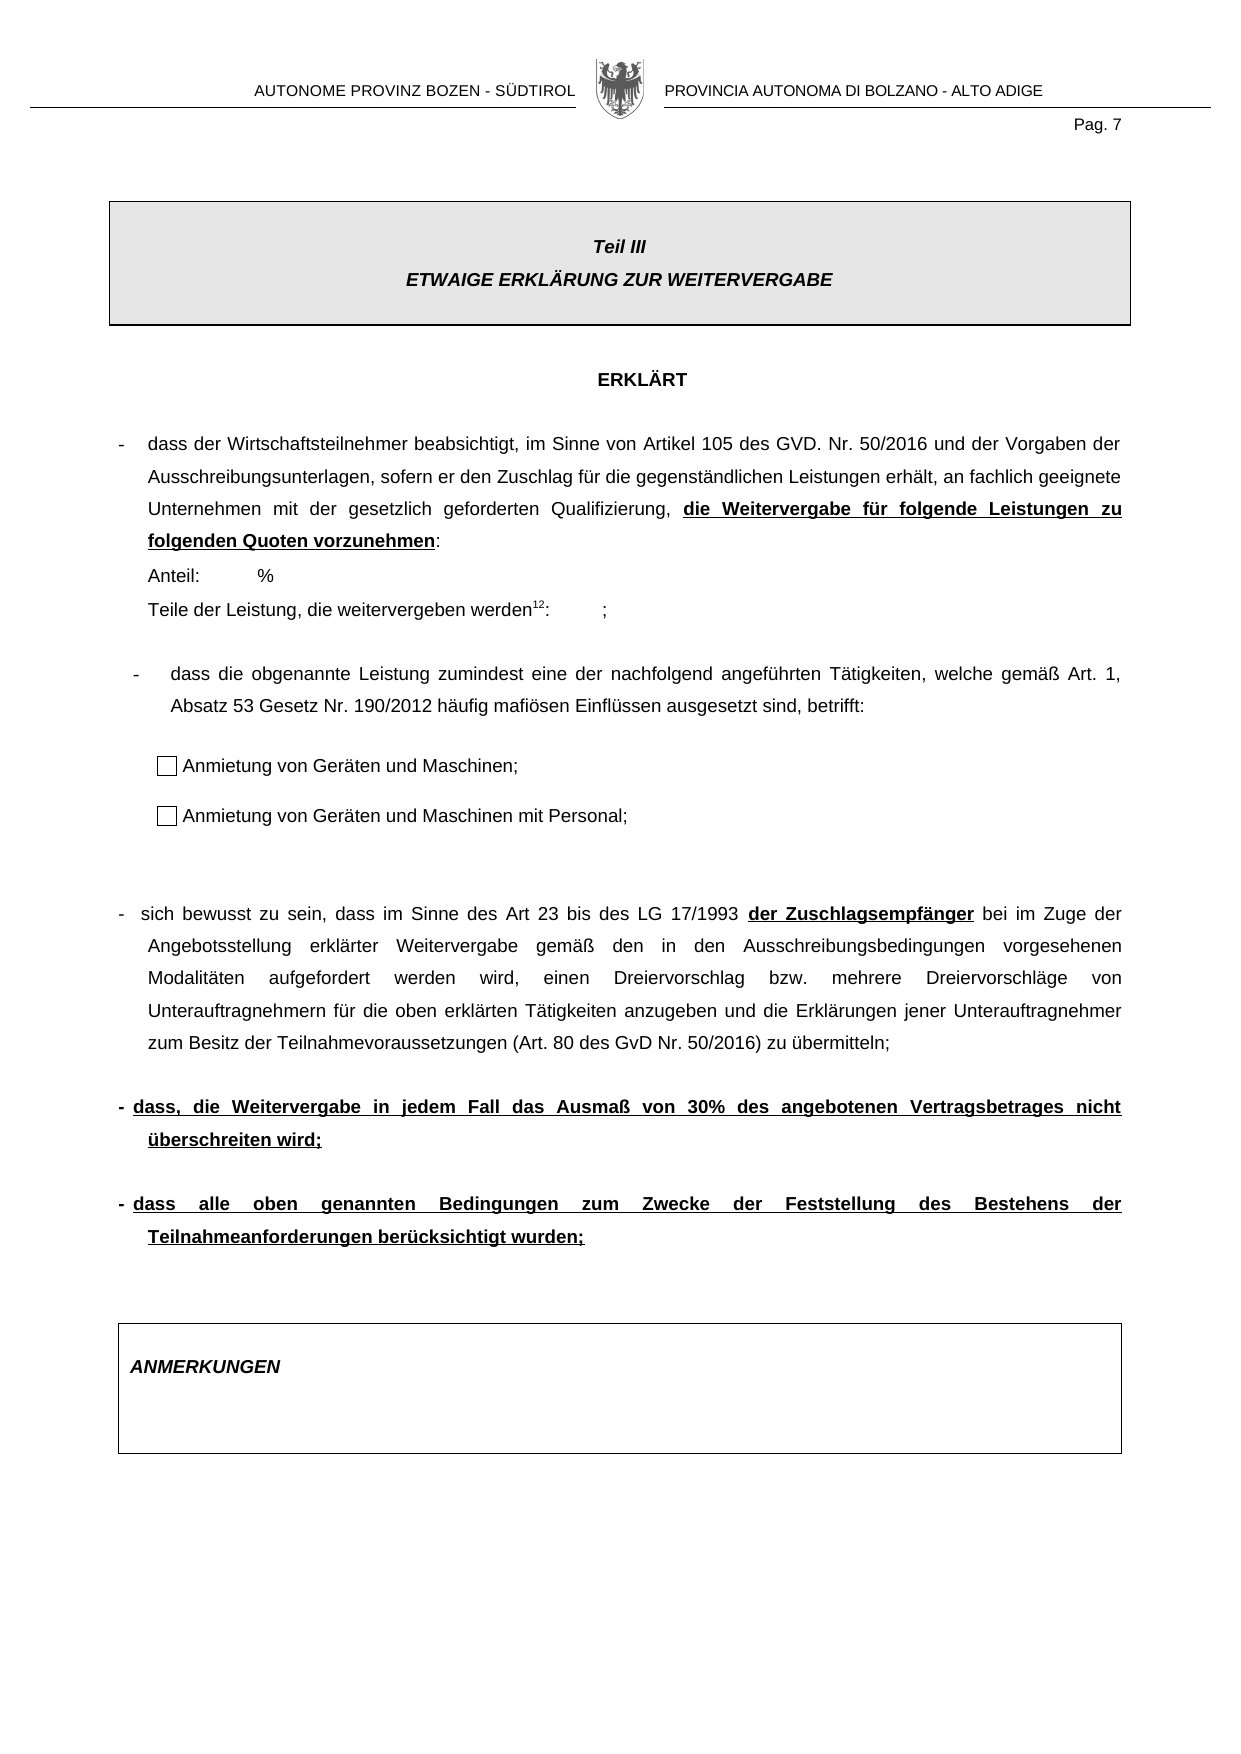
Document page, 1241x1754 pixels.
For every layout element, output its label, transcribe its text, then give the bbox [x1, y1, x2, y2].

table_header ANMERKUNGEN [119, 1324, 1121, 1453]
list dass die obgenannte Leistung zumindest eine der nachfolgend angeführten Tätigkeiten, welche gemäß Art. 1, Absatz 53 Gesetz Nr. 190/2012 häufig mafiösen Einflüssen ausgesetzt sind, betrifft: [133, 663, 1122, 717]
text - sich bewusst zu sein, dass im Sinne des Art 23 bis des LG 17/1993 der Zuschlagsempfänger bei im Zuge der Angebotsstellung erklärter Weitervergabe gemäß den in den Ausschreibungsbedingungen vorgesehenen Modalitäten aufgefordert werden wird, einen Dreiervorschlag bzw. mehrere Dreiervorschläge von Unterauftragnehmern für die oben erklärten Tätigkeiten anzugeben und die Erklärungen jener Unterauftragnehmer zum Besitz der Teilnahmevoraussetzungen (Art. 80 des GvD Nr. 50/2016) zu übermitteln; [118, 903, 1122, 1053]
text Anmietung von Geräten und Maschinen; [156, 753, 1122, 778]
list dass der Wirtschaftsteilnehmer beabsichtigt, im Sinne von Artikel 105 des GVD. Nr. 50/2016 und der Vorgaben der Ausschreibungsunterlagen, sofern er den Zuschlag für die gegenständlichen Leistungen erhält, an fachlich geeignete Unternehmen mit der gesetzlich geforderten Qualifizierung, die Weitervergabe für folgende Leistungen zu folgenden Quoten vorzunehmen: [118, 433, 1122, 552]
picture [596, 59, 644, 119]
list dass, die Weitervergabe in jedem Fall das Ausmaß von 30% des angebotenen Vertragsbetrages nicht überschreiten wird; [118, 1096, 1122, 1150]
text Teile der Leistung, die weitervergeben werden: ; [148, 598, 1122, 620]
text Anteil: % [148, 562, 1122, 586]
text ERKLÄRT [162, 368, 1122, 390]
text Anmietung von Geräten und Maschinen mit Personal; [156, 803, 1122, 828]
text ETWAIGE ERKLÄRUNG ZUR WEITERVERGABE [110, 265, 1130, 290]
list dass alle oben genannten Bedingungen zum Zwecke der Feststellung des Bestehens der Teilnahmeanforderungen berücksichtigt wurden; [118, 1193, 1122, 1247]
text Teil [110, 233, 1130, 258]
